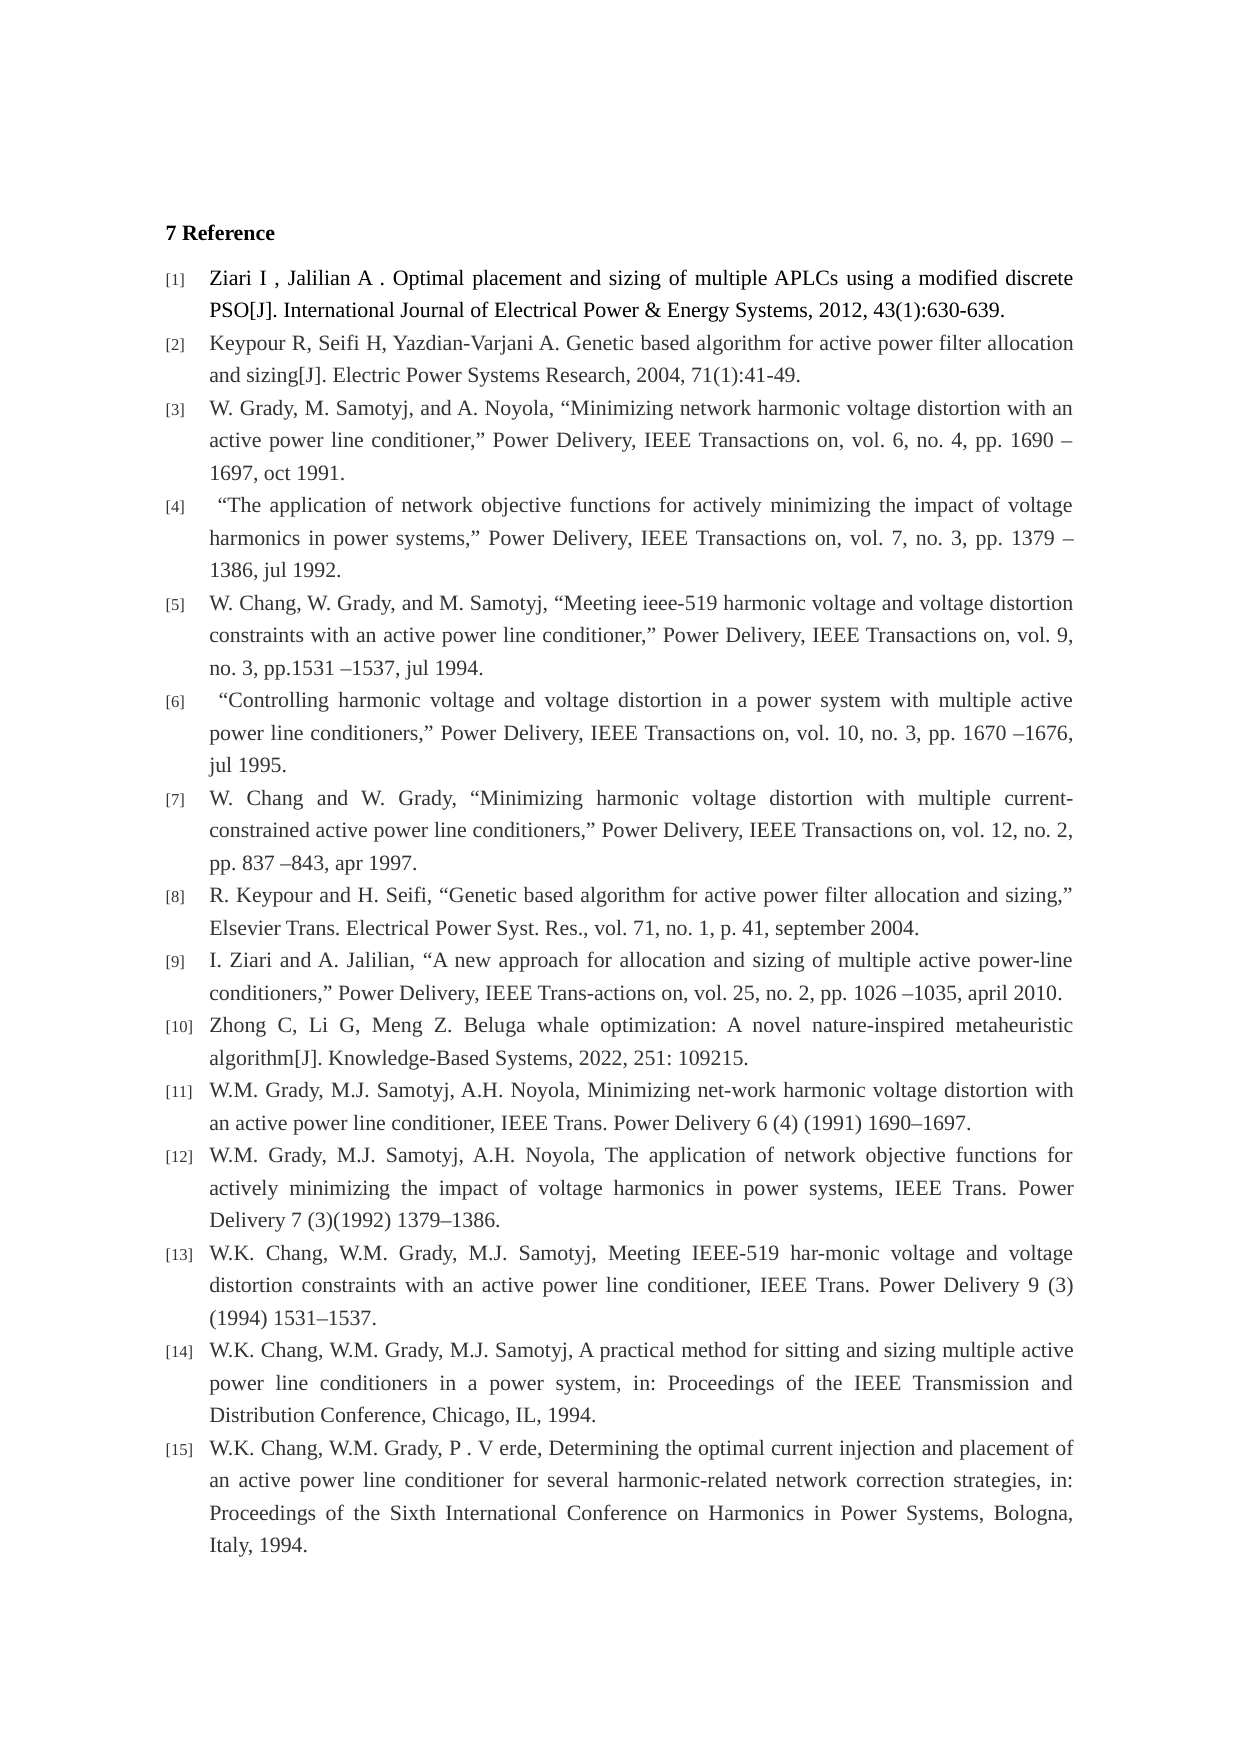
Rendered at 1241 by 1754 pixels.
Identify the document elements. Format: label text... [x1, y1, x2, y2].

text W.M. Grady, M.J. Samotyj, A.H. Noyola, The application of network objective functions for actively minimizing the impact of voltage harmonics in power systems, IEEE Trans. Power Delivery 7 (3)(1992) 1379–1386. [165, 1138, 1075, 1236]
subtitle Reference [165, 216, 1075, 248]
text W. Chang, W. Grady, and M. Samotyj, “Meeting ieee-519 harmonic voltage and voltage distortion constraints with an active power line conditioner,” Power Delivery, IEEE Transactions on, vol. 9, no. 3, pp.1531 –1537, jul 1994. [165, 586, 1075, 683]
text Ziari I , Jalilian A . Optimal placement and sizing of multiple APLCs using a modified discrete PSO[J]. International Journal of Electrical Power & Energy Systems, 2012, 43(1):630-639. [165, 261, 1075, 326]
text W.K. Chang, W.M. Grady, M.J. Samotyj, A practical method for sitting and sizing multiple active power line conditioners in a power system, in: Proceedings of the IEEE Transmission and Distribution Conference, Chicago, IL, 1994. [165, 1333, 1075, 1431]
text “The application of network objective functions for actively minimizing the impact of voltage harmonics in power systems,” Power Delivery, IEEE Transactions on, vol. 7, no. 3, pp. 1379 –1386, jul 1992. [165, 488, 1075, 586]
text W.K. Chang, W.M. Grady, P . V erde, Determining the optimal current injection and placement of an active power line conditioner for several harmonic-related network correction strategies, in: Proceedings of the Sixth International Conference on Harmonics in Power Systems, Bologna, Italy, 1994. [165, 1431, 1075, 1561]
text “Controlling harmonic voltage and voltage distortion in a power system with multiple active power line conditioners,” Power Delivery, IEEE Transactions on, vol. 10, no. 3, pp. 1670 –1676, jul 1995. [165, 683, 1075, 781]
text W.M. Grady, M.J. Samotyj, A.H. Noyola, Minimizing net-work harmonic voltage distortion with an active power line conditioner, IEEE Trans. Power Delivery 6 (4) (1991) 1690–1697. [165, 1073, 1075, 1138]
text W.K. Chang, W.M. Grady, M.J. Samotyj, Meeting IEEE-519 har-monic voltage and voltage distortion constraints with an active power line conditioner, IEEE Trans. Power Delivery 9 (3) (1994) 1531–1537. [165, 1236, 1075, 1333]
text Zhong C, Li G, Meng Z. Beluga whale optimization: A novel nature-inspired metaheuristic algorithm[J]. Knowledge-Based Systems, 2022, 251: 109215. [165, 1008, 1075, 1073]
text W. Grady, M. Samotyj, and A. Noyola, “Minimizing network harmonic voltage distortion with an active power line conditioner,” Power Delivery, IEEE Transactions on, vol. 6, no. 4, pp. 1690 –1697, oct 1991. [165, 391, 1075, 488]
text W. Chang and W. Grady, “Minimizing harmonic voltage distortion with multiple current-constrained active power line conditioners,” Power Delivery, IEEE Transactions on, vol. 12, no. 2, pp. 837 –843, apr 1997. [165, 781, 1075, 878]
text R. Keypour and H. Seifi, “Genetic based algorithm for active power filter allocation and sizing,” Elsevier Trans. Electrical Power Syst. Res., vol. 71, no. 1, p. 41, september 2004. [165, 878, 1075, 943]
text I. Ziari and A. Jalilian, “A new approach for allocation and sizing of multiple active power-line conditioners,” Power Delivery, IEEE Trans-actions on, vol. 25, no. 2, pp. 1026 –1035, april 2010. [165, 943, 1075, 1008]
text Keypour R, Seifi H, Yazdian-Varjani A. Genetic based algorithm for active power filter allocation and sizing[J]. Electric Power Systems Research, 2004, 71(1):41-49. [165, 326, 1075, 391]
